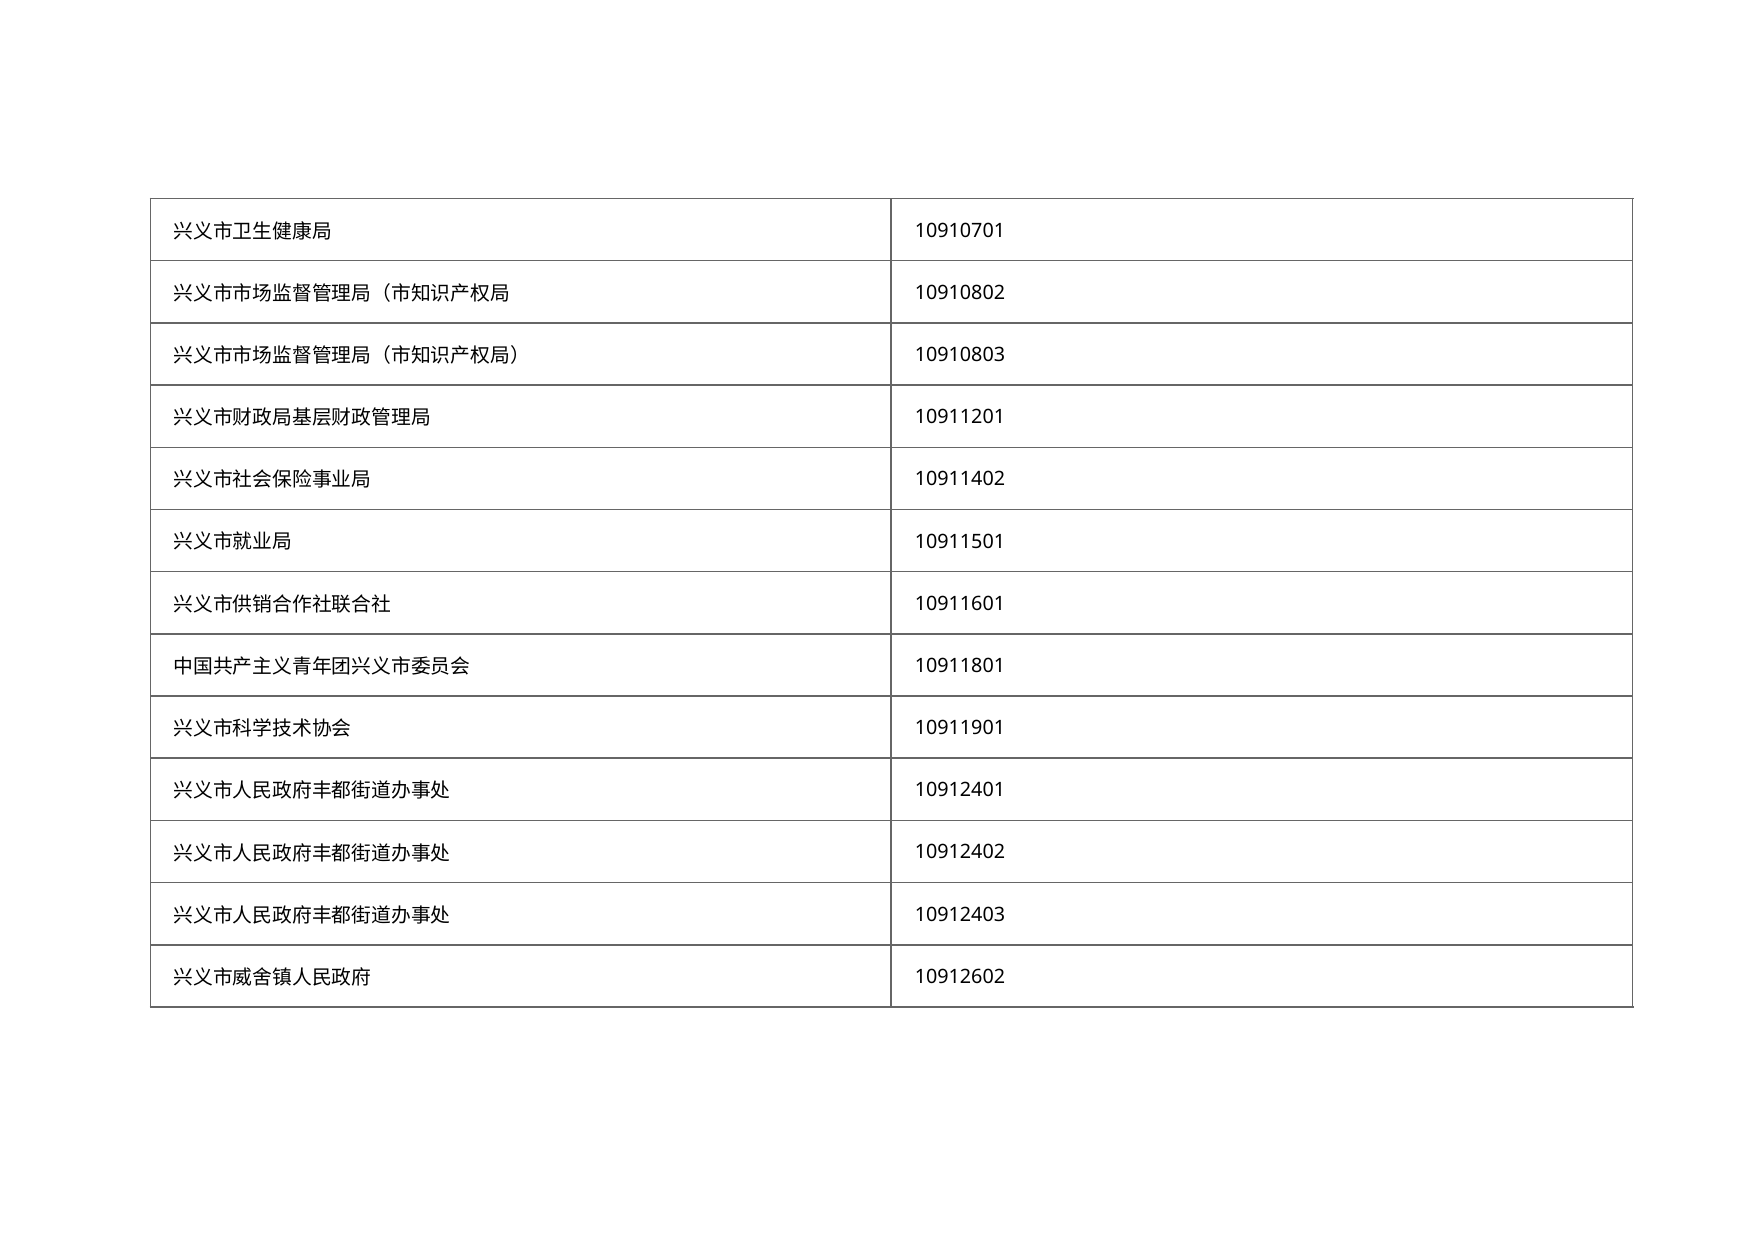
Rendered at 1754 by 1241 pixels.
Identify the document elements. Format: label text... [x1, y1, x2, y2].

table_cell 10912401 [892, 759, 1632, 819]
table_cell 兴义市供销合作社联合社 [151, 572, 890, 633]
table_cell 兴义市威舍镇人民政府 [151, 946, 890, 1006]
table_cell 兴义市人民政府丰都街道办事处 [151, 821, 890, 882]
table_cell 10910803 [892, 324, 1632, 384]
table_cell 兴义市人民政府丰都街道办事处 [151, 759, 890, 819]
table_cell 10911201 [892, 386, 1632, 446]
table_cell 10912403 [892, 883, 1632, 944]
table_cell 兴义市科学技术协会 [151, 697, 890, 757]
table_cell 兴义市卫生健康局 [151, 199, 890, 260]
table_cell 兴义市财政局基层财政管理局 [151, 386, 890, 446]
table_cell 10911501 [892, 510, 1632, 571]
table_cell 兴义市市场监督管理局（市知识产权局 [151, 261, 890, 322]
table_cell 兴义市就业局 [151, 510, 890, 571]
table_cell 10912402 [892, 821, 1632, 882]
table_cell 10911601 [892, 572, 1632, 633]
table_cell 10911801 [892, 635, 1632, 695]
table_cell 10911901 [892, 697, 1632, 757]
table_cell 兴义市人民政府丰都街道办事处 [151, 883, 890, 944]
table_cell 10910701 [892, 199, 1632, 260]
table_cell 兴义市社会保险事业局 [151, 448, 890, 508]
table_cell 10912602 [892, 946, 1632, 1006]
table_cell 中国共产主义青年团兴义市委员会 [151, 635, 890, 695]
table_cell 兴义市市场监督管理局（市知识产权局） [151, 324, 890, 384]
table_cell 10911402 [892, 448, 1632, 508]
table_cell 10910802 [892, 261, 1632, 322]
